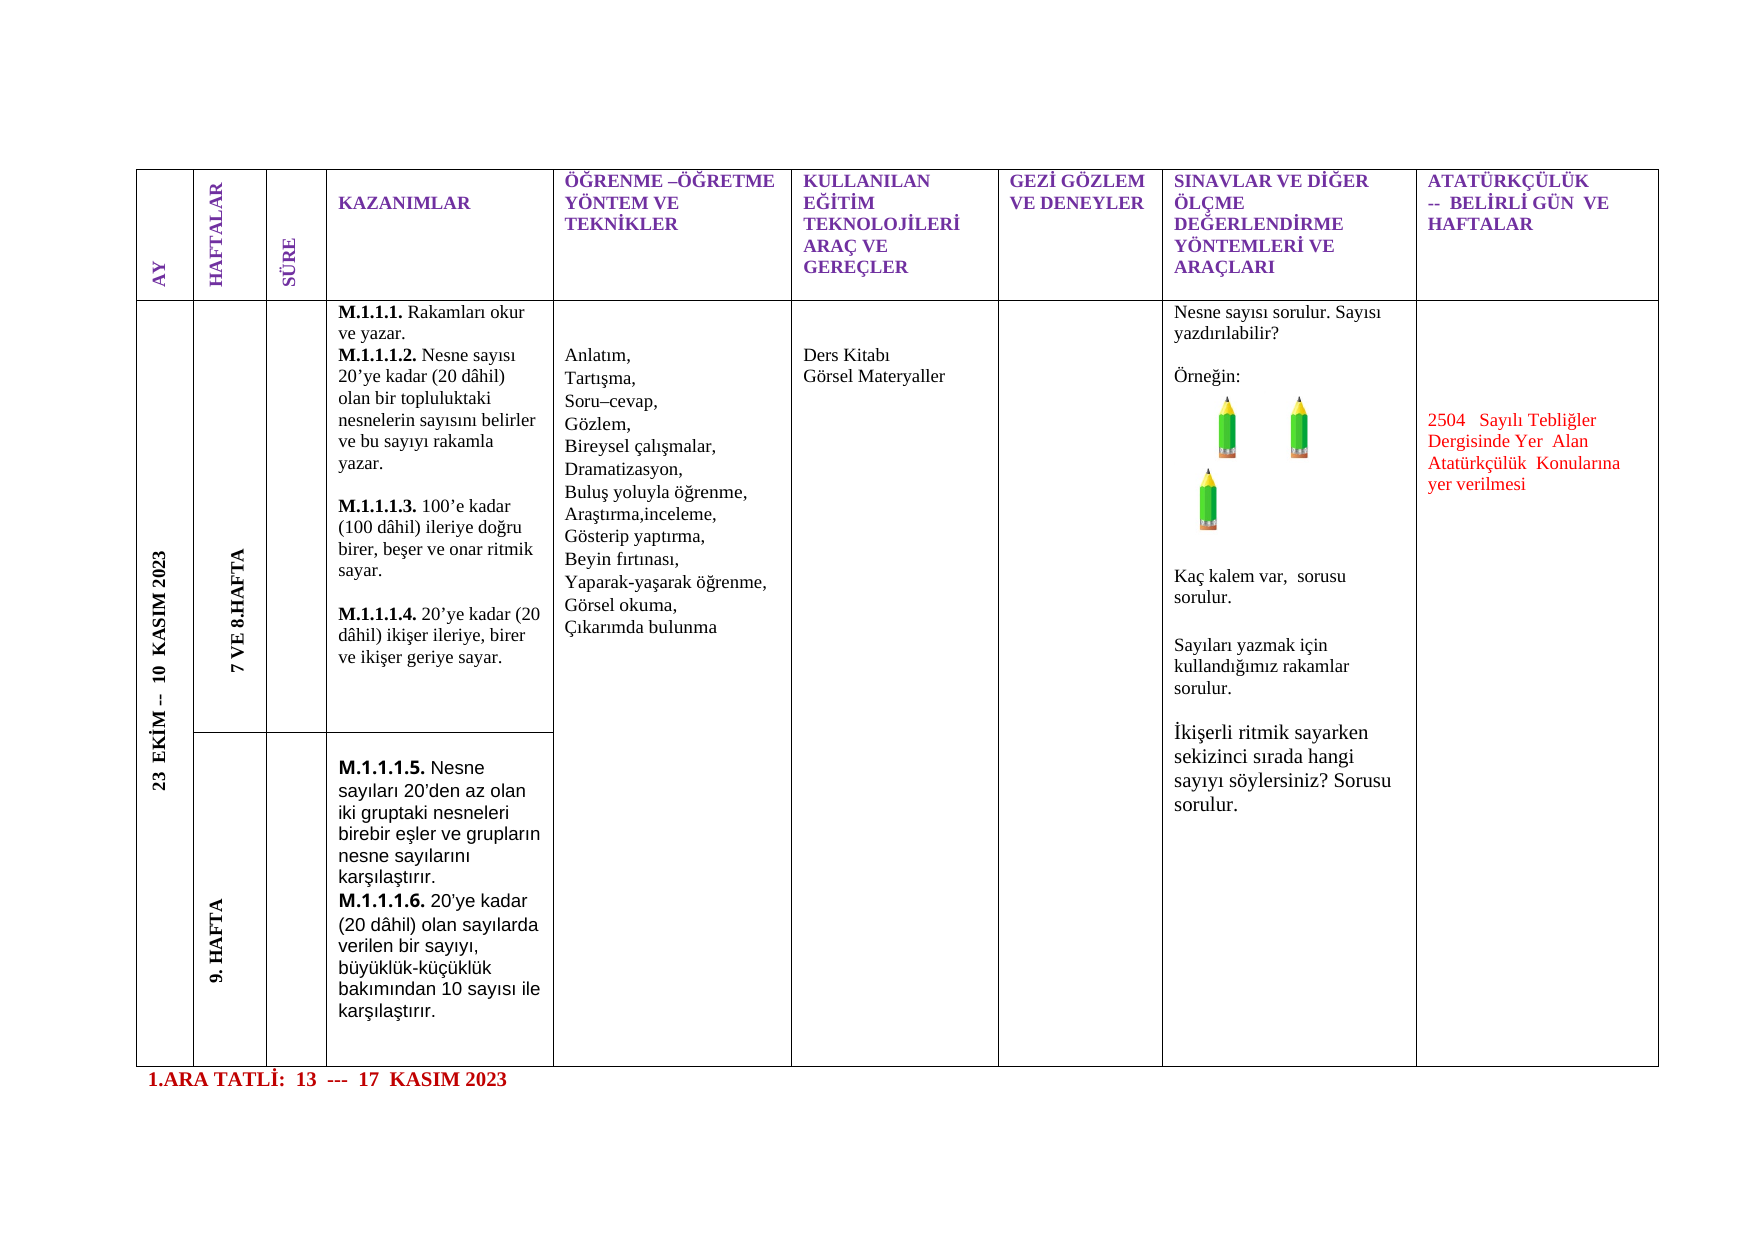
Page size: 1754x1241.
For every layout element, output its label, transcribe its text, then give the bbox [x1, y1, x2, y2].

table_cell [267, 733, 326, 1066]
table_header SÜRE [267, 170, 326, 299]
picture [1173, 391, 1337, 535]
table_cell M.1.1.1. Rakamları okur ve yazar. M.1.1.1.2. Nesne sayısı 20’ye kadar (20 dâhil) olan bir topluluktaki nesnelerin sayısını belirler ve bu sayıyı rakamla yazar. M.1.1.1.3. 100’e kadar (100 dâhil) ileriye doğru birer, beşer ve onar ritmik sayar. M.1.1.1.4. 20’ye kadar (20 dâhil) ikişer ileriye, birer ve ikişer geriye sayar. [327, 301, 553, 732]
table_cell M.1.1.1.5. Nesne sayıları 20’den az olan iki gruptaki nesneleri birebir eşler ve grupların nesne sayılarını karşılaştırır. M.1.1.1.6. 20’ye kadar (20 dâhil) olan sayılarda verilen bir sayıyı, büyüklük-küçüklük bakımından 10 sayısı ile karşılaştırır. [327, 733, 553, 1066]
table_header HAFTALAR [194, 170, 266, 299]
table_cell Nesne sayısı sorulur. Sayısı yazdırılabilir? Örneğin: Kaç kalem var, sorusu sorulur. Sayıları yazmak için kullandığımız rakamlar sorulur. İkişerli ritmik sayarken sekizinci sırada hangi sayıyı söylersiniz? Sorusu sorulur. [1163, 301, 1416, 1066]
table_header KULLANILAN EĞİTİM TEKNOLOJİLERİ ARAÇ VE GEREÇLER [792, 170, 998, 299]
table_cell 7 VE 8.HAFTA [194, 301, 266, 732]
text 1.ARA TATLİ: 13 --- 17 KASIM 2023 [148, 1067, 1606, 1091]
table_header AY [137, 170, 193, 299]
table_header ATATÜRKÇÜLÜK -- BELİRLİ GÜN VE HAFTALAR [1417, 170, 1658, 299]
table_header KAZANIMLAR [327, 170, 553, 299]
table_header ÖĞRENME –ÖĞRETME YÖNTEM VE TEKNİKLER [554, 170, 791, 299]
table_cell 23 EKİM -- 10 KASIM 2023 [137, 301, 193, 1066]
table_cell [267, 301, 326, 732]
table_cell 9. HAFTA [194, 733, 266, 1066]
table_cell [999, 301, 1162, 1066]
table_cell Ders Kitabı Görsel Materyaller [792, 301, 998, 1066]
table_header GEZİ GÖZLEM VE DENEYLER [999, 170, 1162, 299]
table_header SINAVLAR VE DİĞER ÖLÇME DEĞERLENDİRME YÖNTEMLERİ VE ARAÇLARI [1163, 170, 1416, 299]
table_cell 2504 Sayılı Tebliğler Dergisinde Yer Alan Atatürkçülük Konularına yer verilmesi [1417, 301, 1658, 1066]
